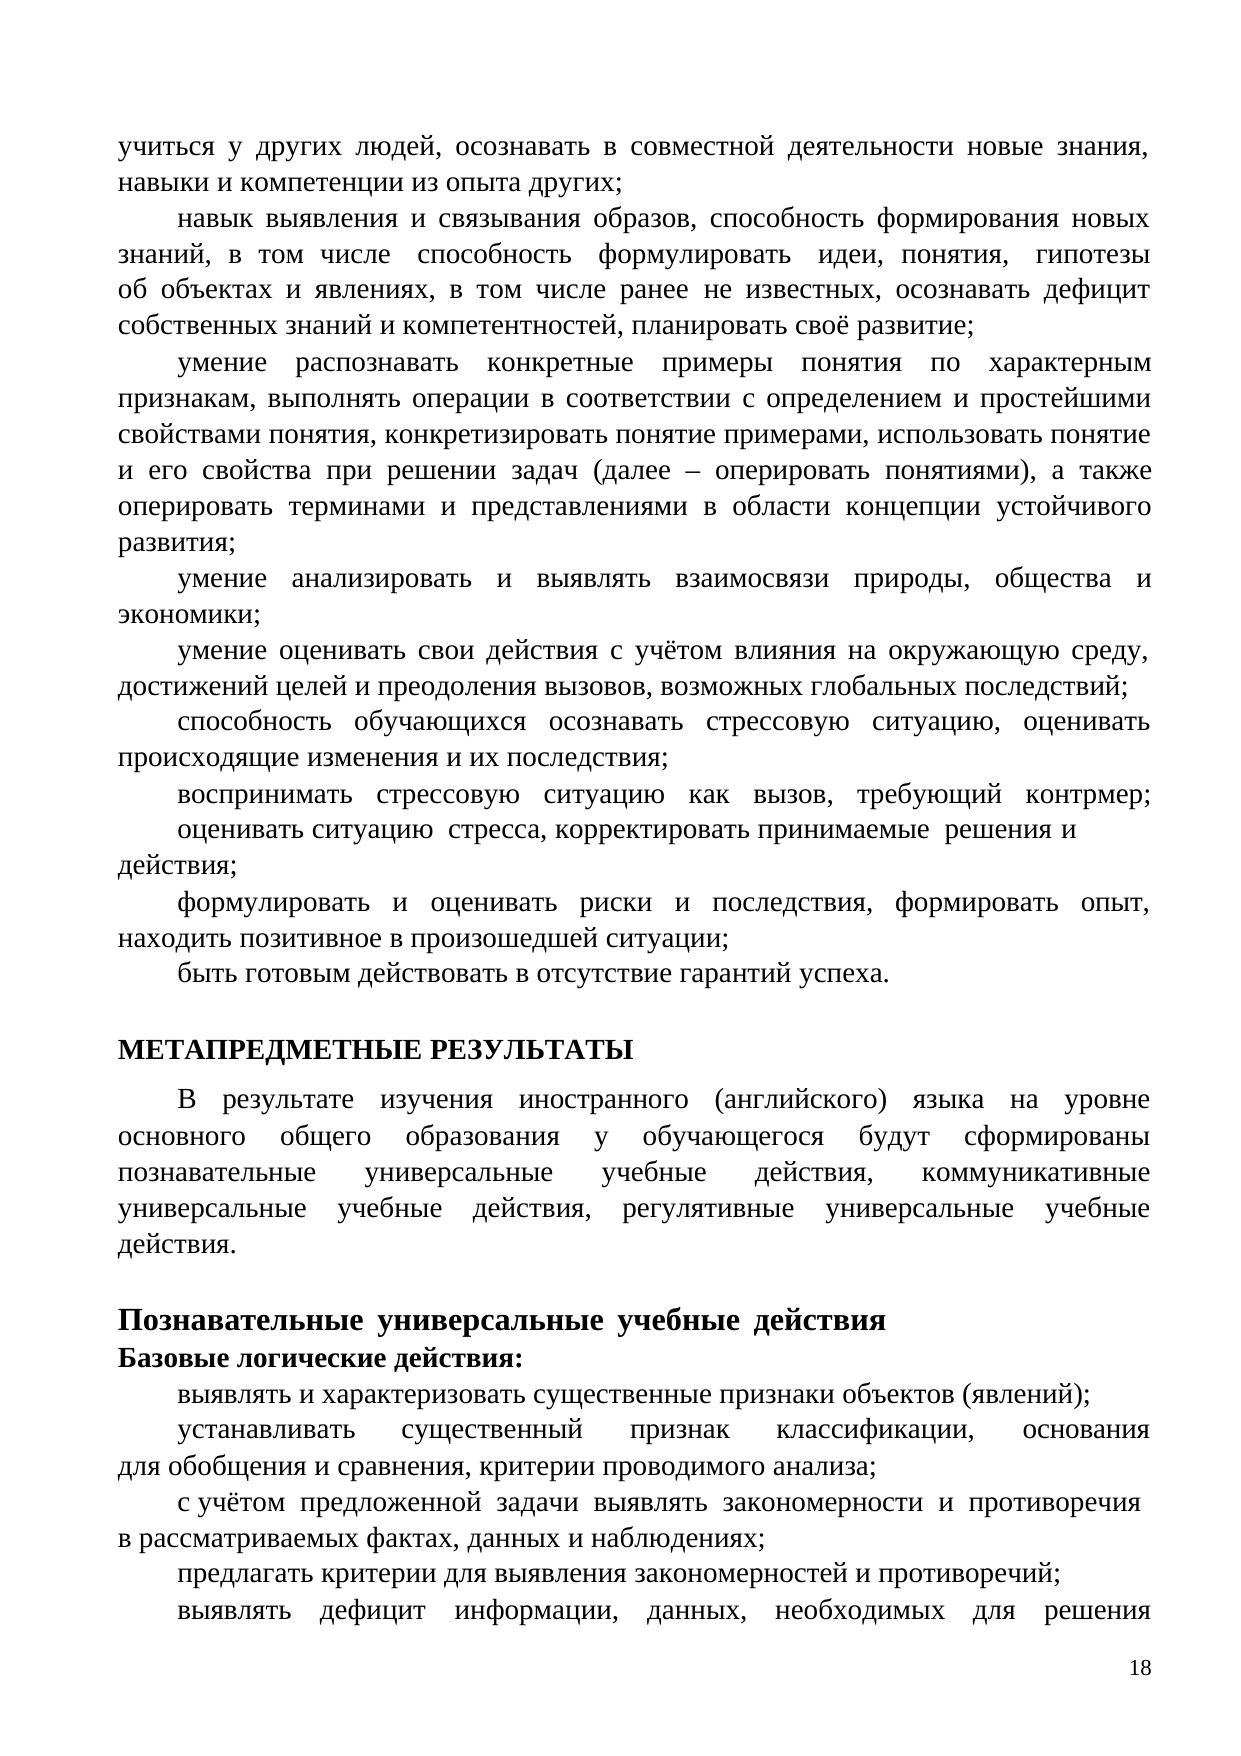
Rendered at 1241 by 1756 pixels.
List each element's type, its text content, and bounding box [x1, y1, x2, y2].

text навык выявления и связывания образов, способность формирования новых знаний, в том числе способность формулировать идеи, понятия, гипотезы об объектах и явлениях, в том числе ранее не известных, осознавать дефицит собственных знаний и компетентностей, планировать своё развитие; [118, 200, 1151, 340]
text В результате изучения иностранного (английского) языка на уровне основного общего образования у обучающегося будут сформированы познавательные универсальные учебные действия, коммуникативные универсальные учебные действия, регулятивные универсальные учебные действия. [118, 1082, 1150, 1260]
text умение анализировать и выявлять взаимосвязи природы, общества и экономики; [118, 561, 1152, 629]
text формулировать и оценивать риски и последствия, формировать опыт, находить позитивное в произошедшей ситуации; [118, 884, 1150, 953]
text для обобщения и сравнения, критерии проводимого анализа; [118, 1448, 1163, 1482]
text умение оценивать свои действия с учётом влияния на окружающую среду, достижений целей и преодоления вызовов, возможных глобальных последствий; [118, 632, 1149, 701]
text воспринимать стрессовую ситуацию как вызов, требующий контрмер; оценивать ситуацию стресса, корректировать принимаемые решения и [177, 776, 1152, 845]
text с учётом предложенной задачи выявлять закономерности и противоречия в рассматриваемых фактах, данных и наблюдениях; [118, 1484, 1151, 1553]
subtitle Базовые логические действия: [118, 1340, 1163, 1374]
subtitle МЕТАПРЕДМЕТНЫЕ РЕЗУЛЬТАТЫ [118, 1032, 1163, 1066]
text учиться у других людей, осознавать в совместной деятельности новые знания, навыки и компетенции из опыта других; [118, 128, 1150, 197]
text быть готовым действовать в отсутствие гарантий успеха. [177, 955, 1163, 989]
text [118, 1592, 1151, 1626]
text умение распознавать конкретные примеры понятия по характерным признакам, выполнять операции в соответствии с определением и простейшими свойствами понятия, конкретизировать понятие примерами, использовать понятие и его свойства при решении задач (далее – оперировать понятиями), а также оперировать терминами и представлениями в области концепции устойчивого развития; [118, 344, 1152, 558]
text способность обучающихся осознавать стрессовую ситуацию, оценивать происходящие изменения и их последствия; [118, 703, 1150, 773]
text предлагать критерии для выявления закономерностей и противоречий; [177, 1556, 1163, 1589]
subtitle Познавательные универсальные учебные действия [118, 1301, 1163, 1338]
text выявлять и характеризовать существенные признаки объектов (явлений); устанавливать существенный признак классификации, основания [177, 1376, 1151, 1445]
text действия; [118, 847, 1163, 881]
